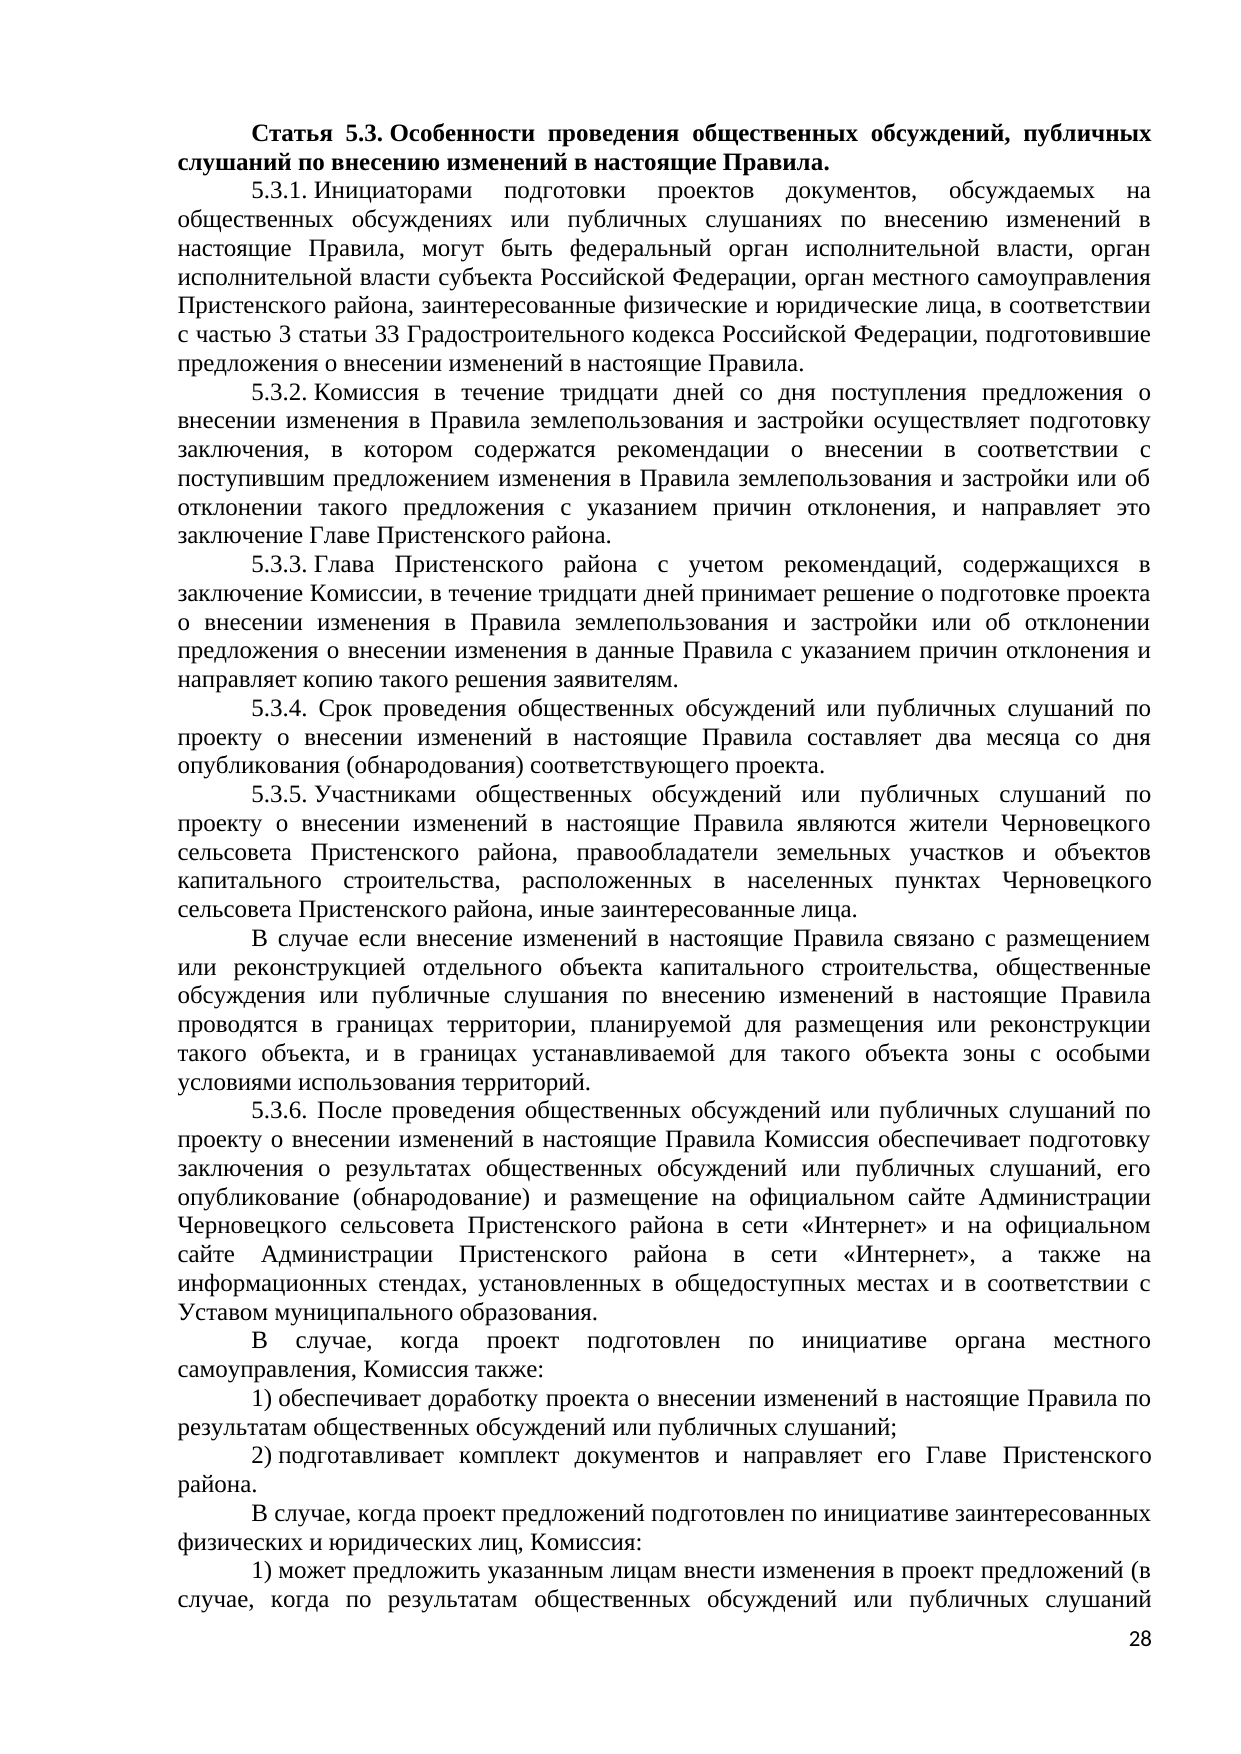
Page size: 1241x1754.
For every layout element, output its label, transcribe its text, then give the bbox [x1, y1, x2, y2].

text В случае если внесение изменений в настоящие Правила связано с размещением или реконструкцией отдельного объекта капитального строительства, общественные обсуждения или публичные слушания по внесению изменений в настоящие Правила проводятся в границах территории, планируемой для размещения или реконструкции такого объекта, и в границах устанавливаемой для такого объекта зоны с особыми условиями использования территорий. [177, 923, 1152, 1096]
text В случае, когда проект предложений подготовлен по инициативе заинтересованных физических и юридических лиц, Комиссия: [177, 1498, 1152, 1556]
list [177, 1556, 1152, 1613]
text 5.3.4. Срок проведения общественных обсуждений или публичных слушаний по проекту о внесении изменений в настоящие Правила составляет два месяца со дня опубликования (обнародования) соответствующего проекта. [177, 693, 1152, 779]
list 2) подготавливает комплект документов и направляет его Главе Пристенского района. [177, 1441, 1152, 1498]
list Статья 5.3. Особенности проведения общественных обсуждений, публичных слушаний по внесению изменений в настоящие Правила. [177, 118, 1152, 176]
text 5.3.2. Комиссия в течение тридцати дней со дня поступления предложения о внесении изменения в Правила землепользования и застройки осуществляет подготовку заключения, в котором содержатся рекомендации о внесении в соответствии с поступившим предложением изменения в Правила землепользования и застройки или об отклонении такого предложения с указанием причин отклонения, и направляет это заключение Главе Пристенского района. [177, 377, 1152, 549]
text В случае, когда проект подготовлен по инициативе органа местного самоуправления, Комиссия также: [177, 1326, 1152, 1383]
text 5.3.5. Участниками общественных обсуждений или публичных слушаний по проекту о внесении изменений в настоящие Правила являются жители Черновецкого сельсовета Пристенского района, правообладатели земельных участков и объектов капитального строительства, расположенных в населенных пунктах Черновецкого сельсовета Пристенского района, иные заинтересованные лица. [177, 779, 1152, 923]
list 1) обеспечивает доработку проекта о внесении изменений в настоящие Правила по результатам общественных обсуждений или публичных слушаний; [177, 1383, 1152, 1441]
text 5.3.3. Глава Пристенского района с учетом рекомендаций, содержащихся в заключение Комиссии, в течение тридцати дней принимает решение о подготовке проекта о внесении изменения в Правила землепользования и застройки или об отклонении предложения о внесении изменения в данные Правила с указанием причин отклонения и направляет копию такого решения заявителям. [177, 549, 1152, 693]
text 5.3.1. Инициаторами подготовки проектов документов, обсуждаемых на общественных обсуждениях или публичных слушаниях по внесению изменений в настоящие Правила, могут быть федеральный орган исполнительной власти, орган исполнительной власти субъекта Российской Федерации, орган местного самоуправления Пристенского района, заинтересованные физические и юридические лица, в соответствии с частью 3 статьи 33 Градостроительного кодекса Российской Федерации, подготовившие предложения о внесении изменений в настоящие Правила. [177, 176, 1152, 377]
text 5.3.6. После проведения общественных обсуждений или публичных слушаний по проекту о внесении изменений в настоящие Правила Комиссия обеспечивает подготовку заключения о результатах общественных обсуждений или публичных слушаний, его опубликование (обнародование) и размещение на официальном сайте Администрации Черновецкого сельсовета Пристенского района в сети «Интернет» и на официальном сайте Администрации Пристенского района в сети «Интернет», а также на информационных стендах, установленных в общедоступных местах и в соответствии с Уставом муниципального образования. [177, 1096, 1152, 1326]
